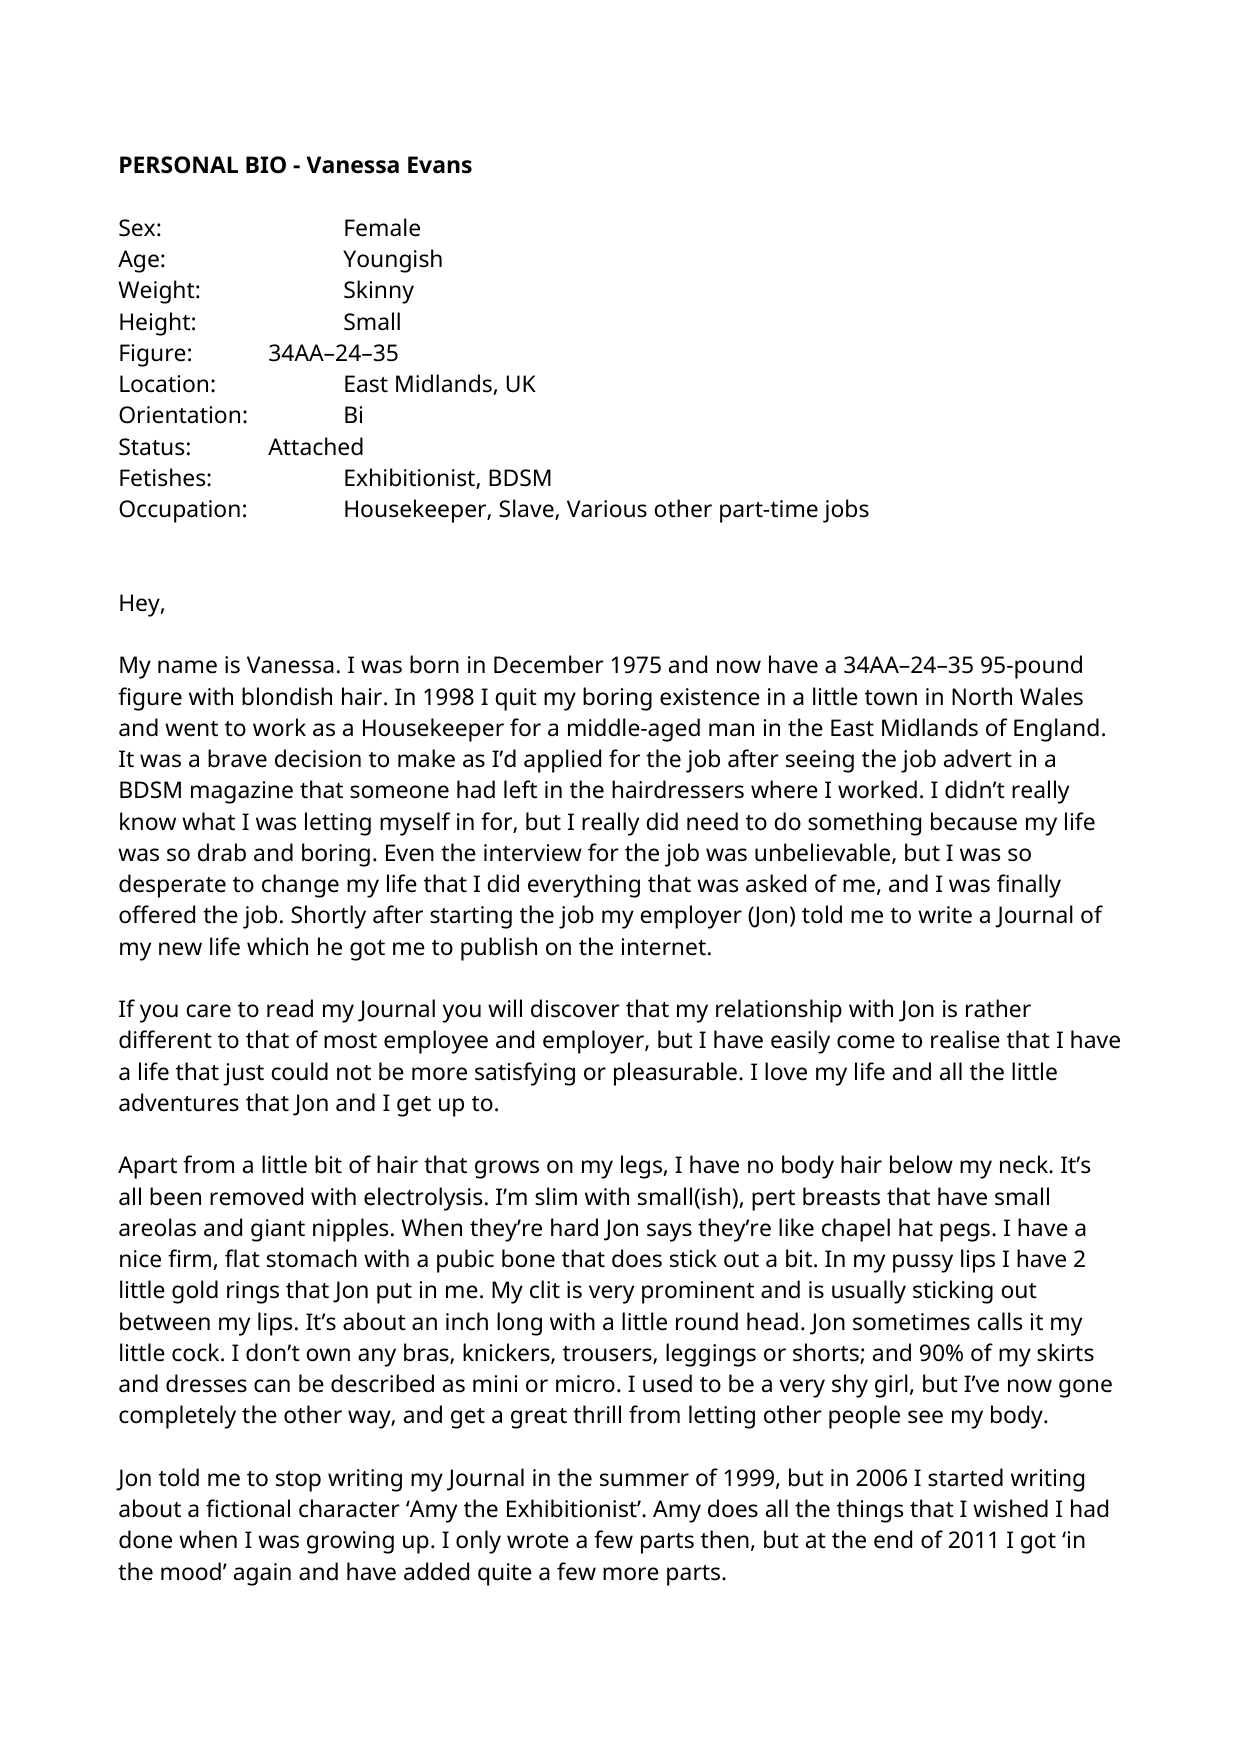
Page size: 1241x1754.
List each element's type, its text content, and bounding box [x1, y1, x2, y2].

text If you care to read my Journal you will discover that my relationship with Jon is rather different to that of most employee and employer, but I have easily come to realise that I have a life that just could not be more satisfying or pleasurable. I love my life and all the little adventures that Jon and I get up to. Apart from a little bit of hair that grows on my legs, I have no body hair below my neck. It’s all been removed with electrolysis. I’m slim with small(ish), pert breasts that have small areolas and giant nipples. When they’re hard Jon says they’re like chapel hat pegs. I have a nice firm, flat stomach with a pubic bone that does stick out a bit. In my pussy lips I have 2 little gold rings that Jon put in me. My clit is very prominent and is usually sticking out between my lips. It’s about an inch long with a little round head. Jon sometimes calls it my little cock. I don’t own any bras, knickers, trousers, leggings or shorts; and 90% of my skirts and dresses can be described as mini or micro. I used to be a very shy girl, but I’ve now gone completely the other way, and get a great thrill from letting other people see my body. [118, 962, 1122, 1431]
text Jon told me to stop writing my Journal in the summer of 1999, but in 2006 I started writing about a fictional character ‘Amy the Exhibitionist’. Amy does all the things that I wished I had done when I was growing up. I only wrote a few parts then, but at the end of 2011 I got ‘in the mood’ again and have added quite a few more parts. [118, 1462, 1122, 1587]
text Figure: 34AA–24–35 [118, 337, 1122, 368]
text My name is Vanessa. I was born in December 1975 and now have a 34AA–24–35 95-pound figure with blondish hair. In 1998 I quit my boring existence in a little town in North Wales and went to work as a Housekeeper for a middle-aged man in the East Midlands of England. It was a brave decision to make as I’d applied for the job after seeing the job advert in a BDSM magazine that someone had left in the hairdressers where I worked. I didn’t really know what I was letting myself in for, but I really did need to do something because my life was so drab and boring. Even the interview for the job was unbelievable, but I was so desperate to change my life that I did everything that was asked of me, and I was finally offered the job. Shortly after starting the job my employer (Jon) told me to write a Journal of my new life which he got me to publish on the internet. [118, 649, 1122, 962]
text Location: East Midlands, UK [118, 368, 1122, 399]
text Orientation: Bi [118, 399, 1122, 431]
text Height: Small [118, 306, 1122, 337]
text Hey, [118, 587, 1122, 618]
text Status: Attached [118, 431, 1122, 462]
text Fetishes: Exhibitionist, BDSM [118, 462, 1122, 493]
text Age: Youngish [118, 243, 1122, 274]
text Sex: Female [118, 212, 1122, 243]
text Occupation: Housekeeper, Slave, Various other part-time jobs [118, 493, 1122, 524]
text PERSONAL BIO - Vanessa Evans [118, 149, 1122, 181]
text Weight: Skinny [118, 274, 1122, 306]
